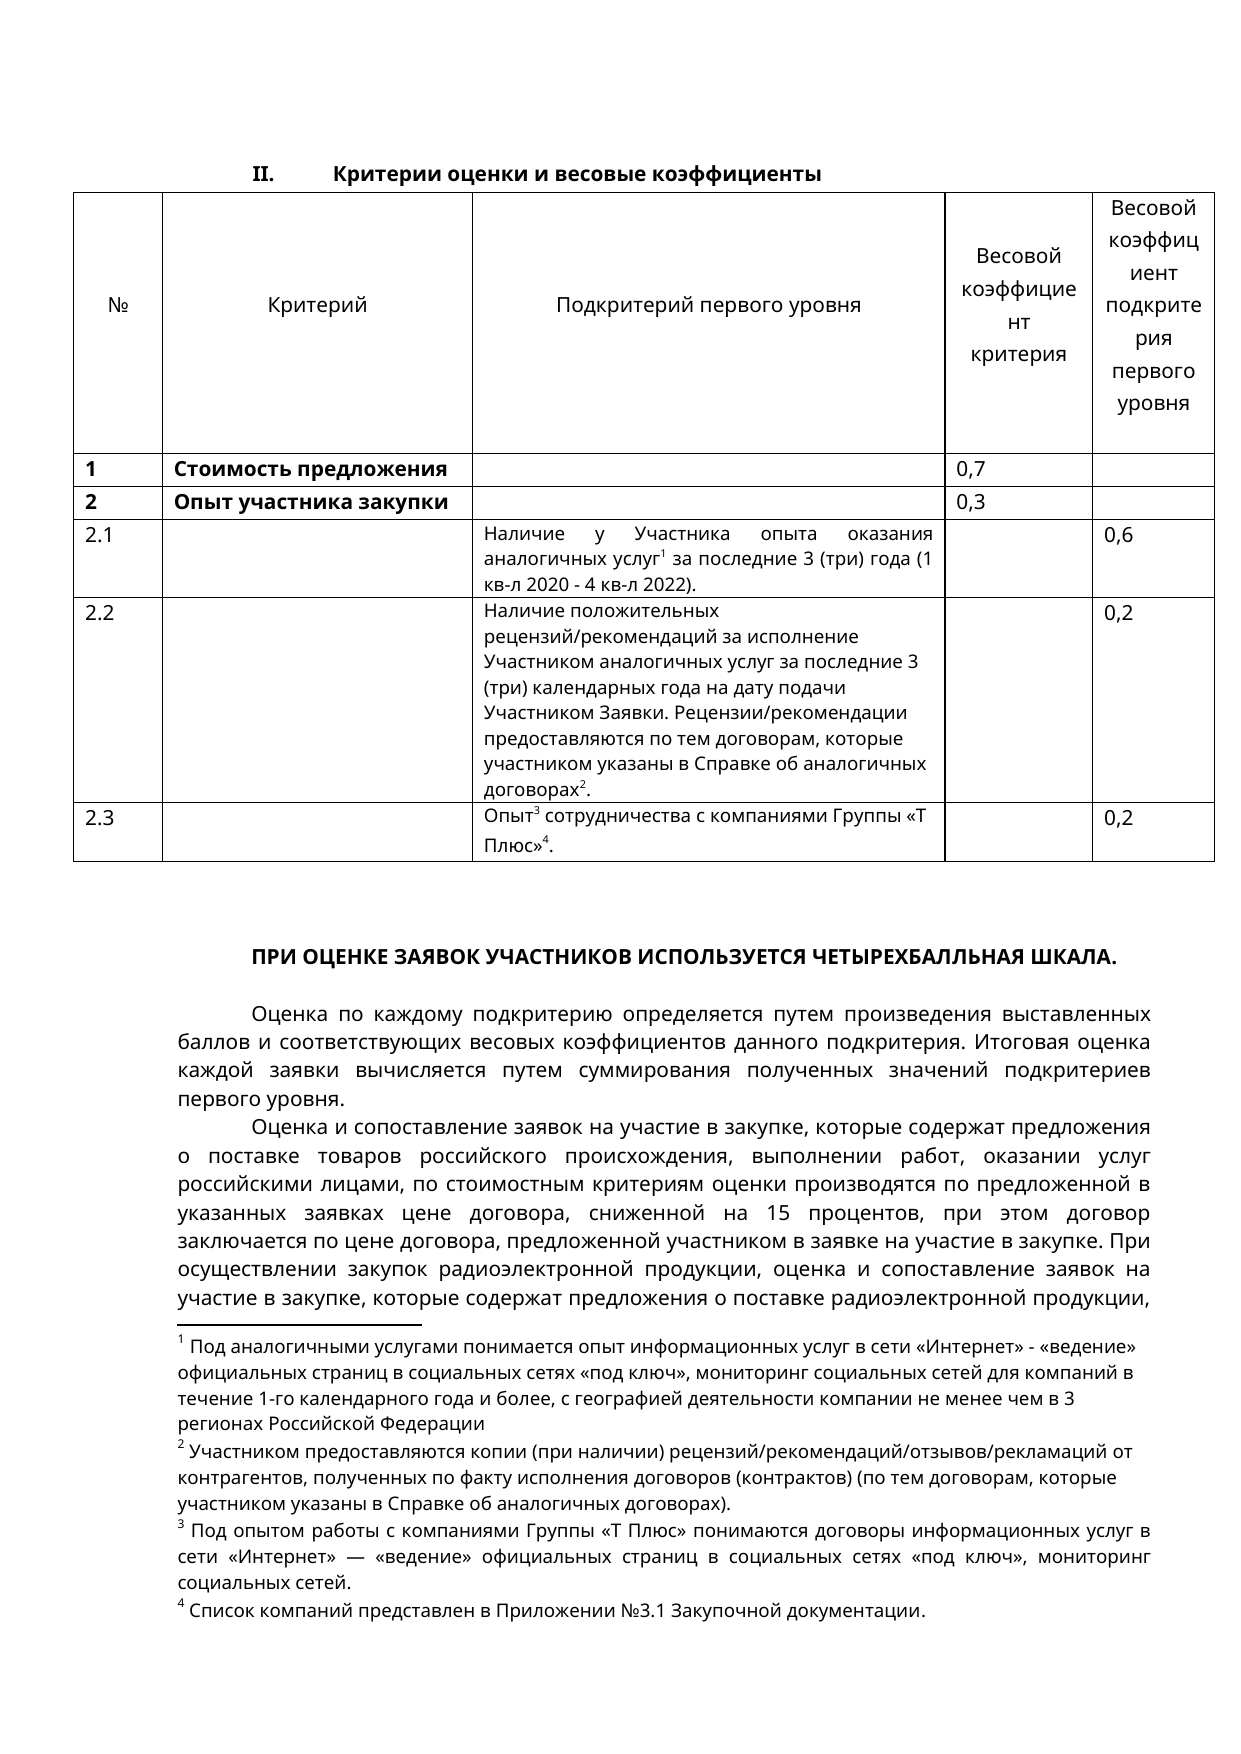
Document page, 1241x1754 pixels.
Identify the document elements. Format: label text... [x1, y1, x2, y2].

text ПРИ ОЦЕНКЕ ЗАЯВОК УЧАСТНИКОВ ИСПОЛЬЗУЕТСЯ ЧЕТЫРЕХБАЛЛЬНАЯ ШКАЛА. [177, 942, 1152, 970]
text Оценка по каждому подкритерию определяется путем произведения выставленных баллов и соответствующих весовых коэффициентов данного подкритерия. Итоговая оценка каждой заявки вычисляется путем суммирования полученных значений подкритериев первого уровня. [177, 999, 1152, 1112]
table_cell [163, 803, 472, 861]
table_cell [1093, 454, 1214, 486]
table_cell [946, 803, 1092, 861]
table_header Весовой коэффициент подкритерия первого уровня [1093, 193, 1214, 453]
table_cell 0,2 [1093, 803, 1214, 861]
table_cell 2.2 [74, 598, 162, 802]
table_cell 0,2 [1093, 598, 1214, 802]
table_header № [74, 193, 162, 453]
table_cell [473, 487, 944, 519]
table_cell [1093, 487, 1214, 519]
table_cell Опыт сотрудничества с компаниями Группы «Т Плюс». [473, 803, 944, 861]
table_cell 2.3 [74, 803, 162, 861]
table_cell 1 [74, 454, 162, 486]
table_cell 0,7 [946, 454, 1092, 486]
table_cell [473, 454, 944, 486]
table_cell Опыт участника закупки [163, 487, 472, 519]
table_cell [163, 598, 472, 802]
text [177, 1112, 1152, 1311]
table_cell [163, 520, 472, 597]
table_cell 0,6 [1093, 520, 1214, 597]
table_cell Наличие положительных рецензий/рекомендаций за исполнение Участником аналогичных услуг за последние 3 (три) календарных года на дату подачи Участником Заявки. Рецензии/рекомендации предоставляются по тем договорам, которые участником указаны в Справке об аналогичных договорах. [473, 598, 944, 802]
table_cell 0,3 [946, 487, 1092, 519]
table_cell Стоимость предложения [163, 454, 472, 486]
table_cell 2.1 [74, 520, 162, 597]
table_cell [946, 598, 1092, 802]
list Критерии оценки и весовые коэффициенты [252, 159, 1152, 187]
table_cell Наличие у Участника опыта оказания аналогичных услуг за последние 3 (три) года (1 кв-л 2020 - 4 кв-л 2022). [473, 520, 944, 597]
table_cell 2 [74, 487, 162, 519]
table_header Подкритерий первого уровня [473, 193, 944, 453]
table_header Критерий [163, 193, 472, 453]
table_cell [946, 520, 1092, 597]
table_header Весовой коэффициент критерия [946, 193, 1092, 453]
